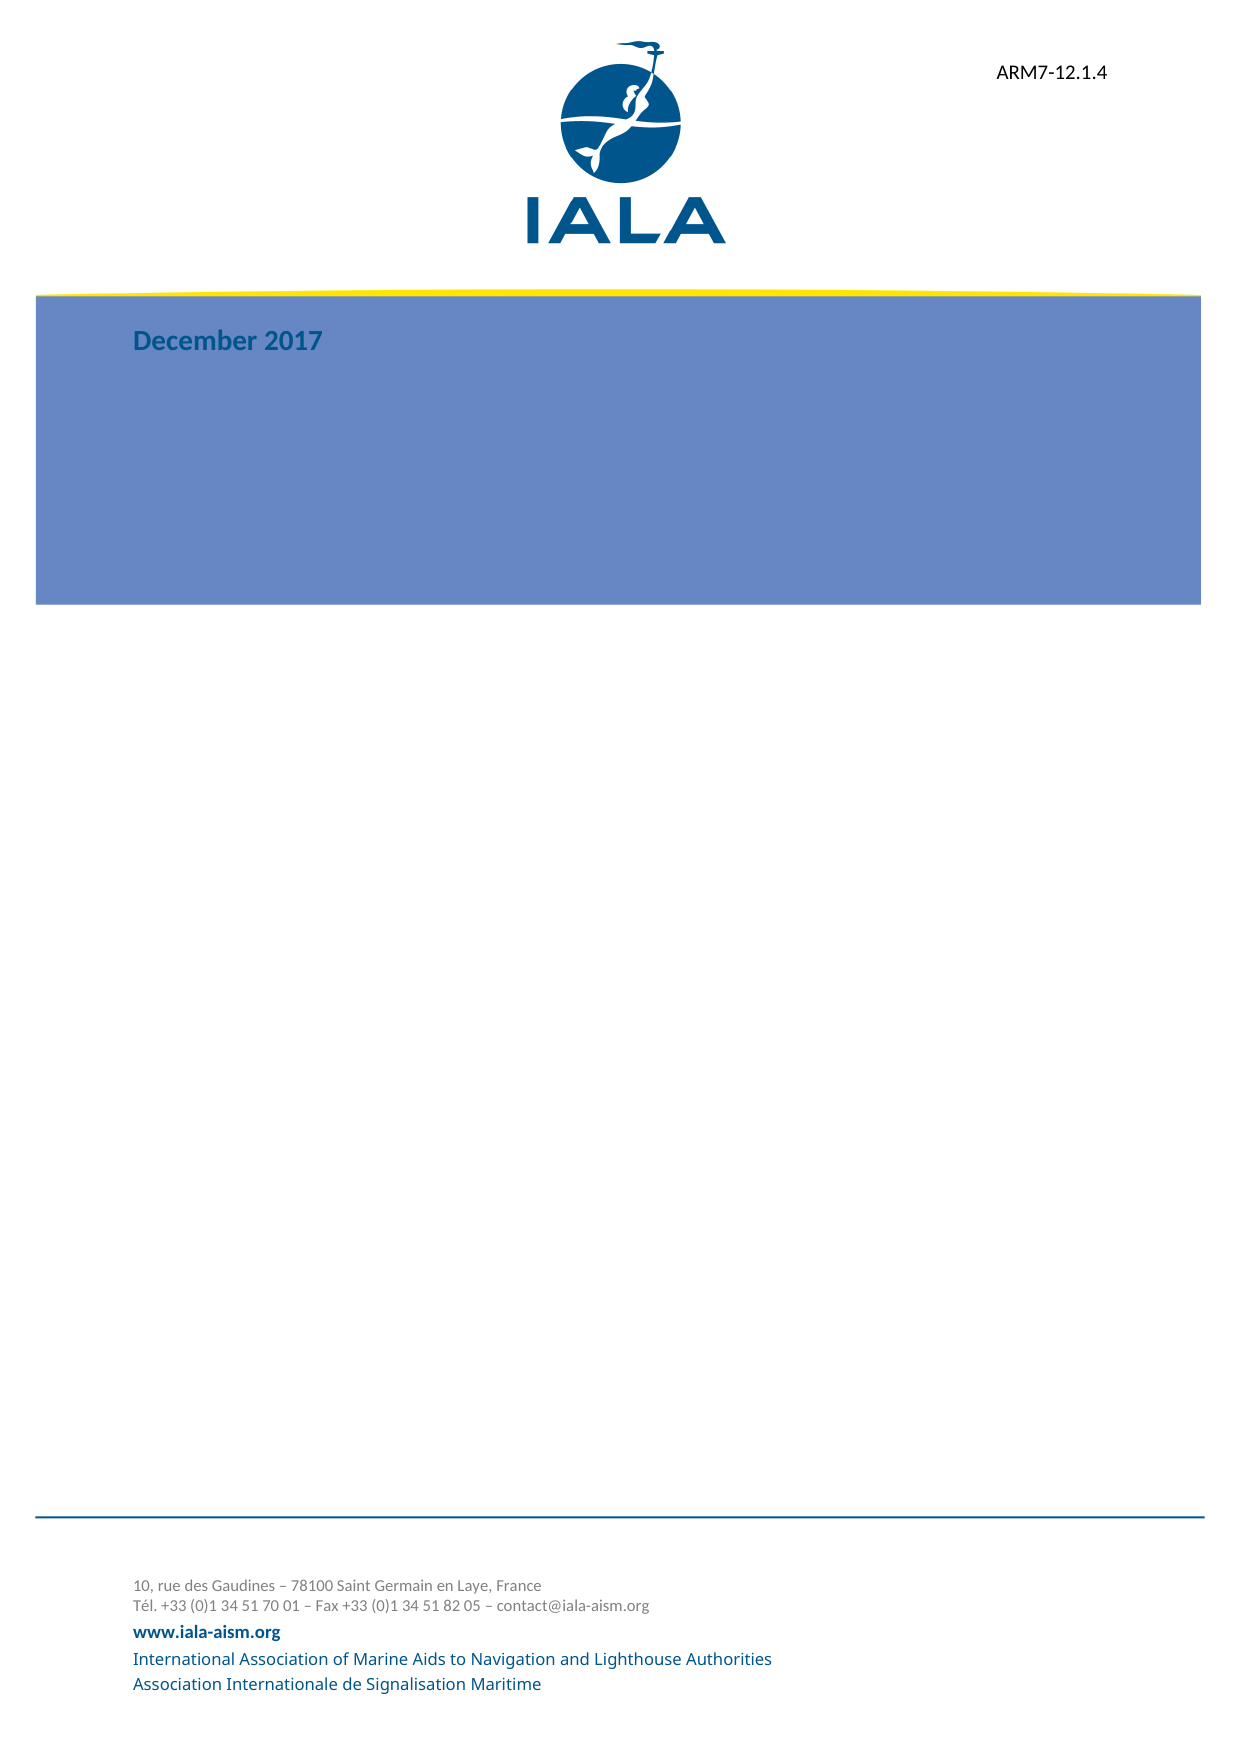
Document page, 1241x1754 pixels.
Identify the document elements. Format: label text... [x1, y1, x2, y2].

picture [0, 29, 1240, 616]
text December 2017 [133, 322, 1107, 357]
